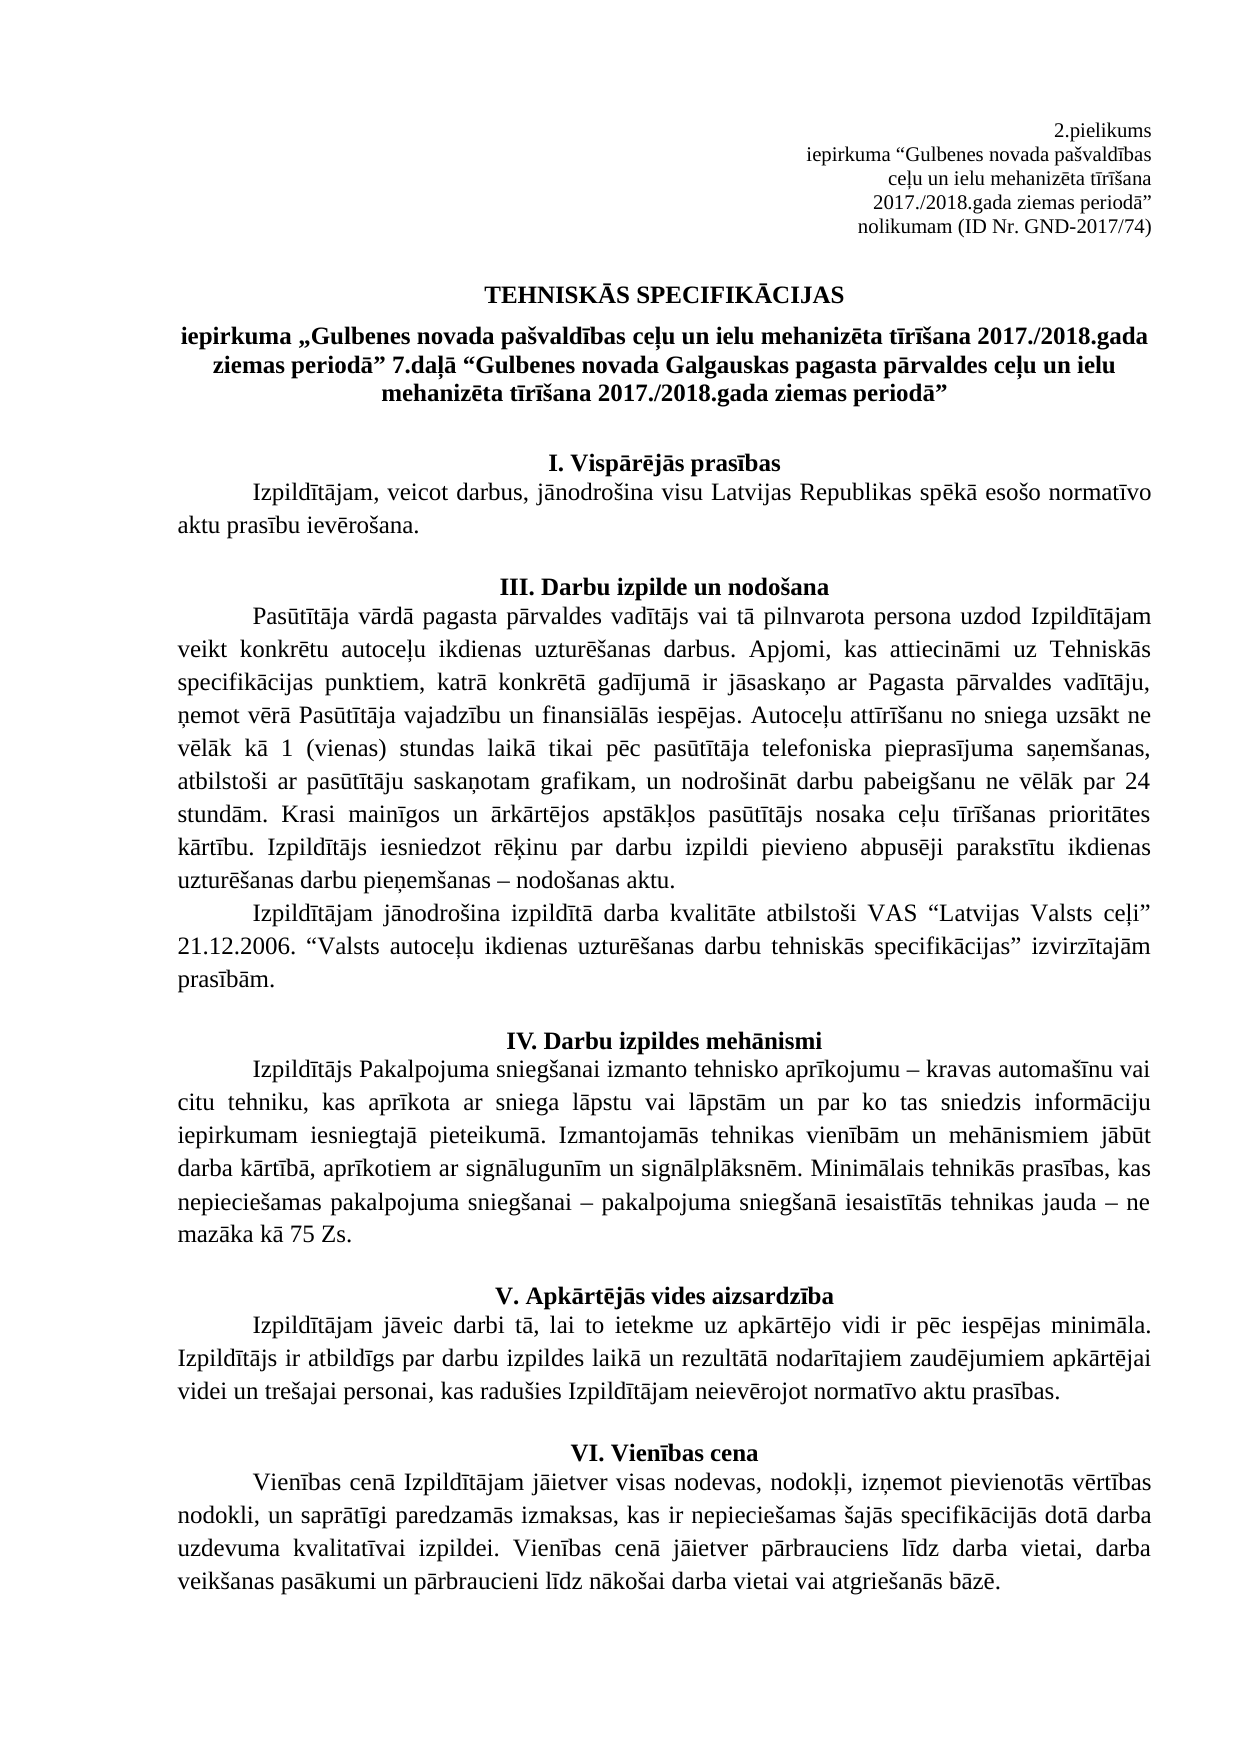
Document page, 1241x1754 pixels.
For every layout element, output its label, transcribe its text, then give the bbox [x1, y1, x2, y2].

text Izpildītājam jāveic darbi tā, lai to ietekme uz apkārtējo vidi ir pēc iespējas minimāla. Izpildītājs ir atbildīgs par darbu izpildes laikā un rezultātā nodarītajiem zaudējumiem apkārtējai videi un trešajai personai, kas radušies Izpildītājam neievērojot normatīvo aktu prasības. [177, 1310, 1152, 1405]
text IV. Darbu izpildes mehānismi [177, 1026, 1152, 1054]
text VI. Vienības cena [177, 1438, 1152, 1467]
text Izpildītājam jānodrošina izpildītā darba kvalitāte atbilstoši VAS “Latvijas Valsts ceļi” 21.12.2006. “Valsts autoceļu ikdienas uzturēšanas darbu tehniskās specifikācijas” izvirzītajām prasībām. [177, 898, 1152, 993]
text Izpildītājam, veicot darbus, jānodrošina visu Latvijas Republikas spēkā esošo normatīvo aktu prasību ievērošana. [177, 477, 1152, 539]
text TEHNISKĀS SPECIFIKĀCIJAS [177, 280, 1152, 308]
text Pasūtītāja vārdā pagasta pārvaldes vadītājs vai tā pilnvarota persona uzdod Izpildītājam veikt konkrētu autoceļu ikdienas uzturēšanas darbus. Apjomi, kas attiecināmi uz Tehniskās specifikācijas punktiem, katrā konkrētā gadījumā ir jāsaskaņo ar Pagasta pārvaldes vadītāju, ņemot vērā Pasūtītāja vajadzību un finansiālās iespējas. Autoceļu attīrīšanu no sniega uzsākt ne vēlāk kā 1 (vienas) stundas laikā tikai pēc pasūtītāja telefoniska pieprasījuma saņemšanas, atbilstoši ar pasūtītāju saskaņotam grafikam, un nodrošināt darbu pabeigšanu ne vēlāk par 24 stundām. Krasi mainīgos un ārkārtējos apstākļos pasūtītājs nosaka ceļu tīrīšanas prioritātes kārtību. Izpildītājs iesniedzot rēķinu par darbu izpildi pievieno abpusēji parakstītu ikdienas uzturēšanas darbu pieņemšanas – nodošanas aktu. [177, 601, 1152, 894]
text nolikumam (ID Nr. GND-2017/74) [251, 214, 1152, 238]
text ceļu un ielu mehanizēta tīrīšana [251, 166, 1152, 190]
text Izpildītājs Pakalpojuma sniegšanai izmanto tehnisko aprīkojumu – kravas automašīnu vai citu tehniku, kas aprīkota ar sniega lāpstu vai lāpstām un par ko tas sniedzis informāciju iepirkumam iesniegtajā pieteikumā. Izmantojamās tehnikas vienībām un mehānismiem jābūt darba kārtībā, aprīkotiem ar signālugunīm un signālplāksnēm. Minimālais tehnikās prasības, kas nepieciešamas pakalpojuma sniegšanai – pakalpojuma sniegšanā iesaistītās tehnikas jauda – ne mazāka kā 75 Zs. [177, 1054, 1152, 1248]
text Vienības cenā Izpildītājam jāietver visas nodevas, nodokļi, izņemot pievienotās vērtības nodokli, un saprātīgi paredzamās izmaksas, kas ir nepieciešamas šajās specifikācijās dotā darba uzdevuma kvalitatīvai izpildei. Vienības cenā jāietver pārbrauciens līdz darba vietai, darba veikšanas pasākumi un pārbraucieni līdz nākošai darba vietai vai atgriešanās bāzē. [177, 1467, 1152, 1594]
text 2017./2018.gada ziemas periodā” [251, 190, 1152, 214]
text 2.pielikums [251, 118, 1152, 142]
text III. Darbu izpilde un nodošana [177, 572, 1152, 601]
text I. Vispārējās prasības [177, 448, 1152, 477]
text iepirkuma „Gulbenes novada pašvaldības ceļu un ielu mehanizēta tīrīšana 2017./2018.gada ziemas periodā” 7.daļā “Gulbenes novada Galgauskas pagasta pārvaldes ceļu un ielu mehanizēta tīrīšana 2017./2018.gada ziemas periodā” [177, 321, 1152, 407]
text V. Apkārtējās vides aizsardzība [177, 1281, 1152, 1310]
text iepirkuma “Gulbenes novada pašvaldības [251, 142, 1152, 166]
